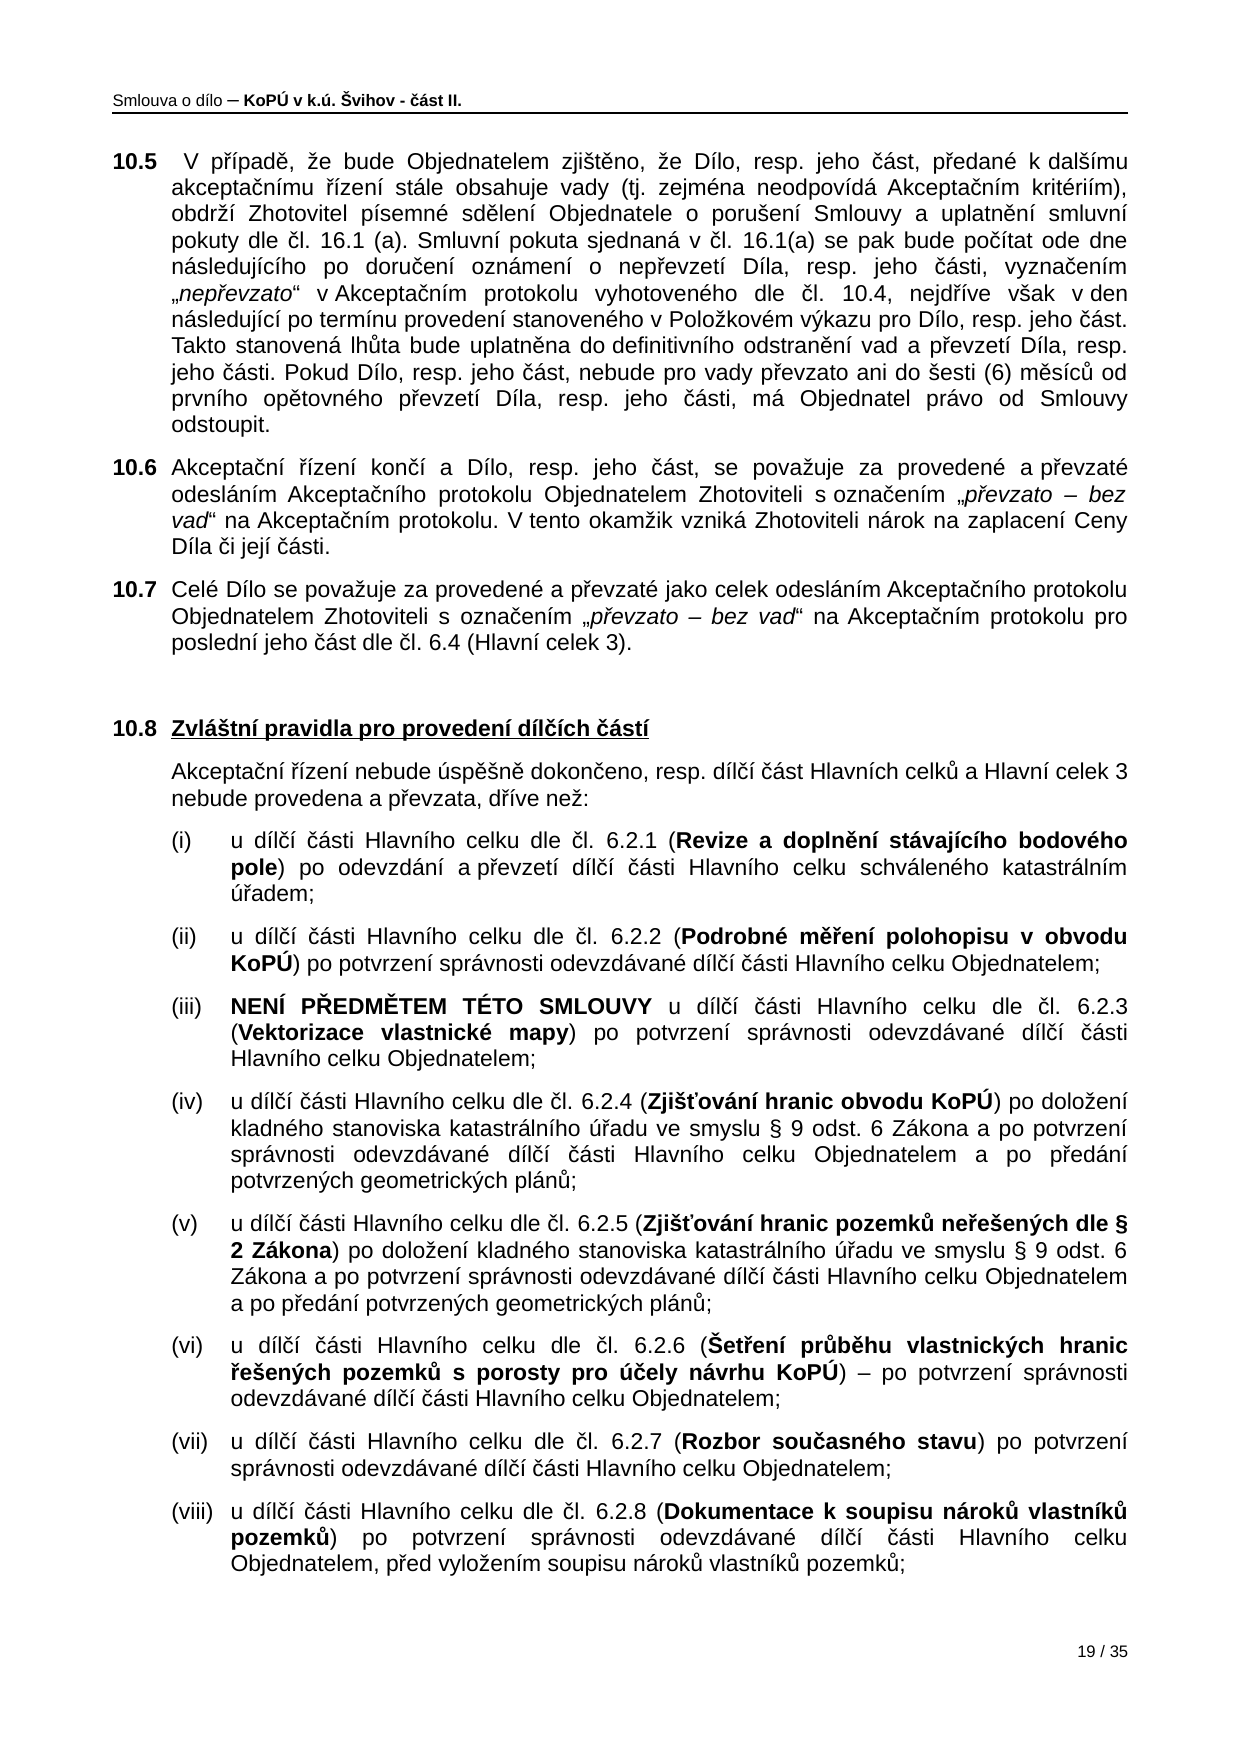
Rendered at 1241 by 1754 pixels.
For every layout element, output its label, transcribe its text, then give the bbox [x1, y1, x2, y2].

list u dílčí části Hlavního celku dle čl. 6.2.1 (Revize a doplnění stávajícího bodového pole) po odevzdání a převzetí dílčí části Hlavního celku schváleného katastrálním úřadem; [171, 827, 1128, 907]
text V případě, že bude Objednatelem zjištěno, že Dílo, resp. jeho část, předané k dalšímu akceptačnímu řízení stále obsahuje vady (tj. zejména neodpovídá Akceptačním kritériím), obdrží Zhotovitel písemné sdělení Objednatele o porušení Smlouvy a uplatnění smluvní pokuty dle čl. 16.1 (a). Smluvní pokuta sjednaná v čl. 16.1(a) se pak bude počítat ode dne následujícího po doručení oznámení o nepřevzetí Díla, resp. jeho části, vyznačením „nepřevzato“ v Akceptačním protokolu vyhotoveného dle čl. 10.4, nejdříve však v den následující po termínu provedení stanoveného v Položkovém výkazu pro Dílo, resp. jeho část. Takto stanovená lhůta bude uplatněna do definitivního odstranění vad a převzetí Díla, resp. jeho části. Pokud Dílo, resp. jeho část, nebude pro vady převzato ani do šesti (6) měsíců od prvního opětovného převzetí Díla, resp. jeho části, má Objednatel právo od Smlouvy odstoupit. [112, 148, 1128, 438]
list u dílčí části Hlavního celku dle čl. 6.2.6 (Šetření průběhu vlastnických hranic řešených pozemků s porosty pro účely návrhu KoPÚ) – po potvrzení správnosti odevzdávané dílčí části Hlavního celku Objednatelem; [171, 1332, 1128, 1412]
text Zvláštní pravidla pro provedení dílčích částí [112, 715, 1128, 741]
list u dílčí části Hlavního celku dle čl. 6.2.4 (Zjišťování hranic obvodu KoPÚ) po doložení kladného stanoviska katastrálního úřadu ve smyslu § 9 odst. 6 Zákona a po potvrzení správnosti odevzdávané dílčí části Hlavního celku Objednatelem a po předání potvrzených geometrických plánů; [171, 1088, 1128, 1194]
list NENÍ PŘEDMĚTEM TÉTO SMLOUVY u dílčí části Hlavního celku dle čl. 6.2.3 (Vektorizace vlastnické mapy) po potvrzení správnosti odevzdávané dílčí části Hlavního celku Objednatelem; [171, 993, 1128, 1072]
list u dílčí části Hlavního celku dle čl. 6.2.7 (Rozbor současného stavu) po potvrzení správnosti odevzdávané dílčí části Hlavního celku Objednatelem; [171, 1428, 1128, 1481]
list Akceptační řízení nebude úspěšně dokončeno, resp. dílčí část Hlavních celků a Hlavní celek 3 nebude provedena a převzata, dříve než: [171, 758, 1128, 811]
text Akceptační řízení končí a Dílo, resp. jeho část, se považuje za provedené a převzaté odesláním Akceptačního protokolu Objednatelem Zhotoviteli s označením „převzato – bez vad“ na Akceptačním protokolu. V tento okamžik vzniká Zhotoviteli nárok na zaplacení Ceny Díla či její části. [112, 454, 1128, 560]
list u dílčí části Hlavního celku dle čl. 6.2.8 (Dokumentace k soupisu nároků vlastníků pozemků) po potvrzení správnosti odevzdávané dílčí části Hlavního celku Objednatelem, před vyložením soupisu nároků vlastníků pozemků; [171, 1498, 1128, 1577]
text Celé Dílo se považuje za provedené a převzaté jako celek odesláním Akceptačního protokolu Objednatelem Zhotoviteli s označením „převzato – bez vad“ na Akceptačním protokolu pro poslední jeho část dle čl. 6.4 (Hlavní celek 3). [112, 576, 1128, 655]
list u dílčí části Hlavního celku dle čl. 6.2.2 (Podrobné měření polohopisu v obvodu KoPÚ) po potvrzení správnosti odevzdávané dílčí části Hlavního celku Objednatelem; [171, 923, 1128, 976]
list u dílčí části Hlavního celku dle čl. 6.2.5 (Zjišťování hranic pozemků neřešených dle § 2 Zákona) po doložení kladného stanoviska katastrálního úřadu ve smyslu § 9 odst. 6 Zákona a po potvrzení správnosti odevzdávané dílčí části Hlavního celku Objednatelem a po předání potvrzených geometrických plánů; [171, 1210, 1128, 1316]
